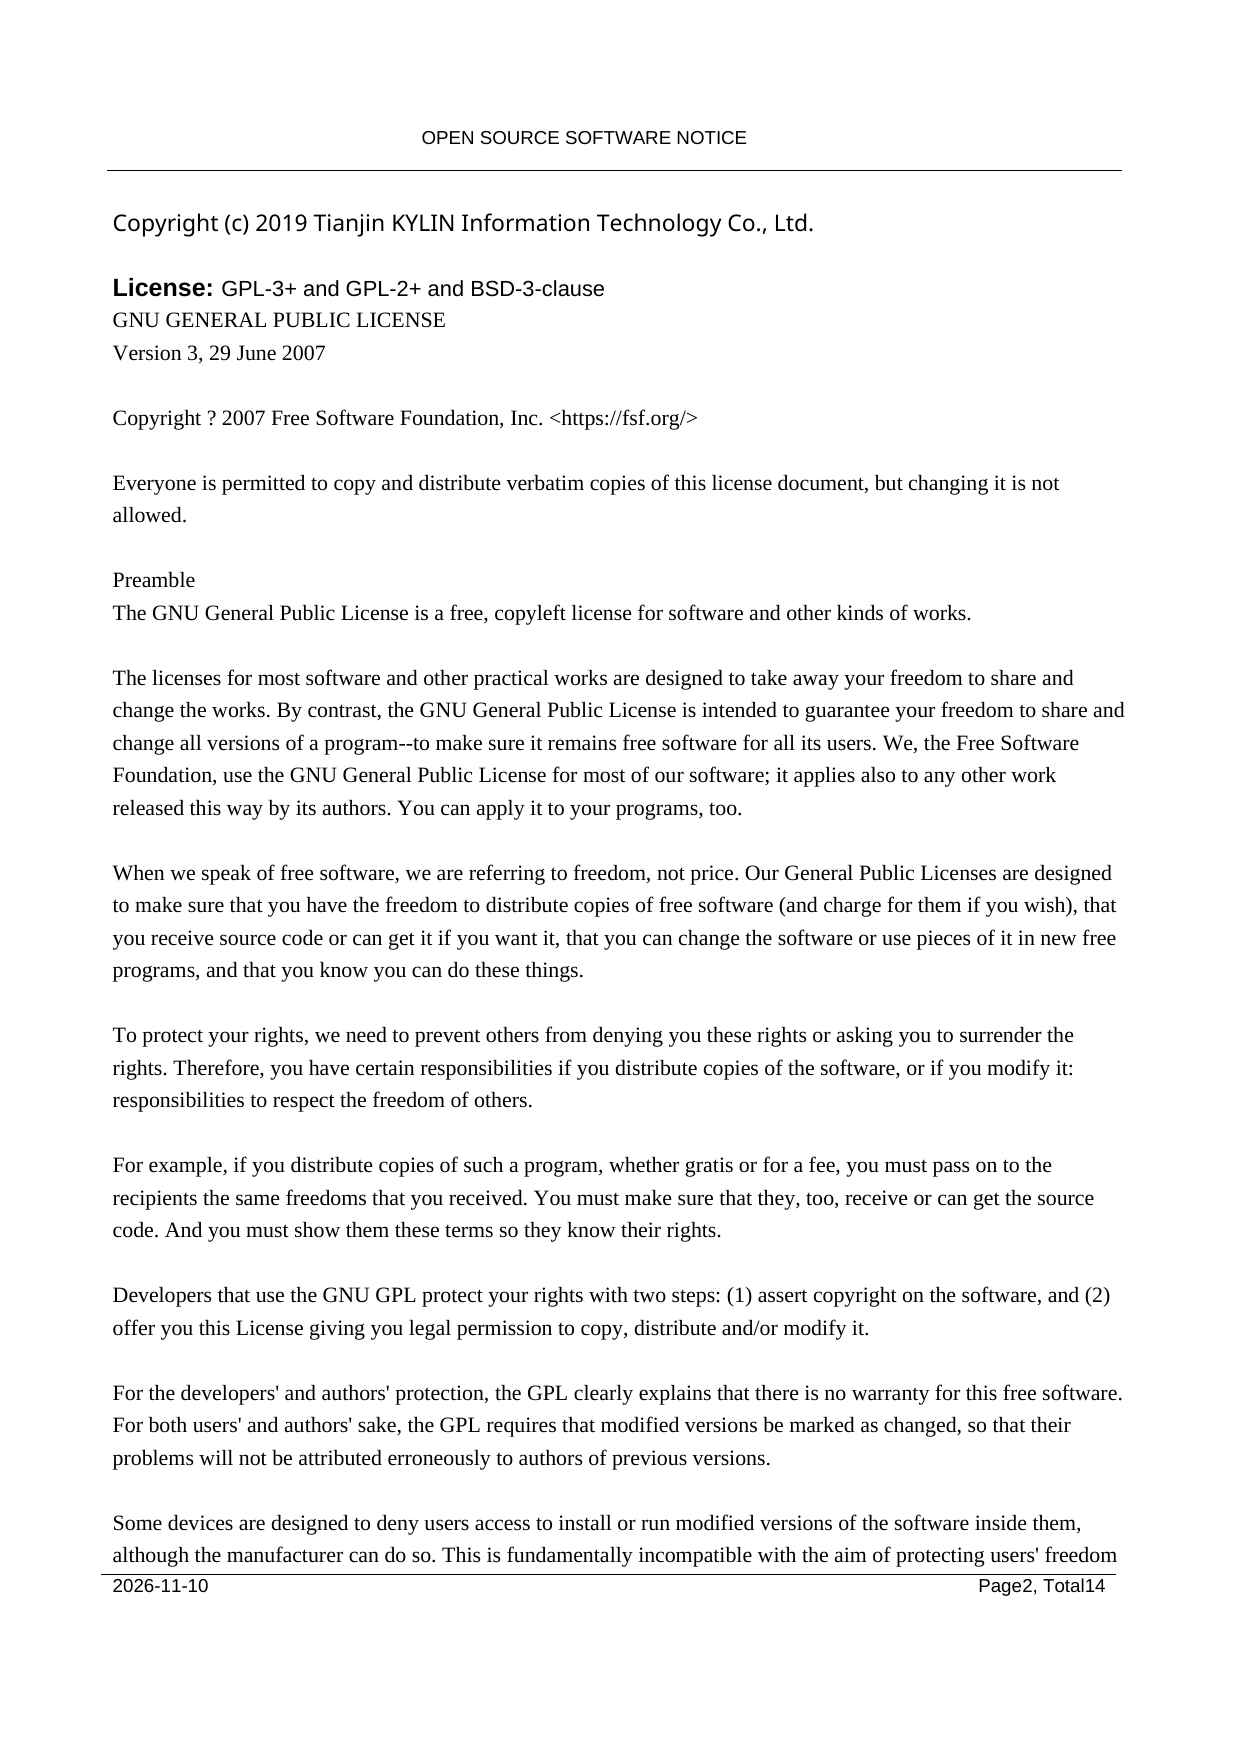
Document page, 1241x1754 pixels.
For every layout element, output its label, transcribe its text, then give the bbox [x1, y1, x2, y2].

text License: GPL-3+ and GPL-2+ and BSD-3-clause [112, 271, 1128, 304]
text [112, 304, 1128, 1571]
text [112, 206, 1128, 271]
